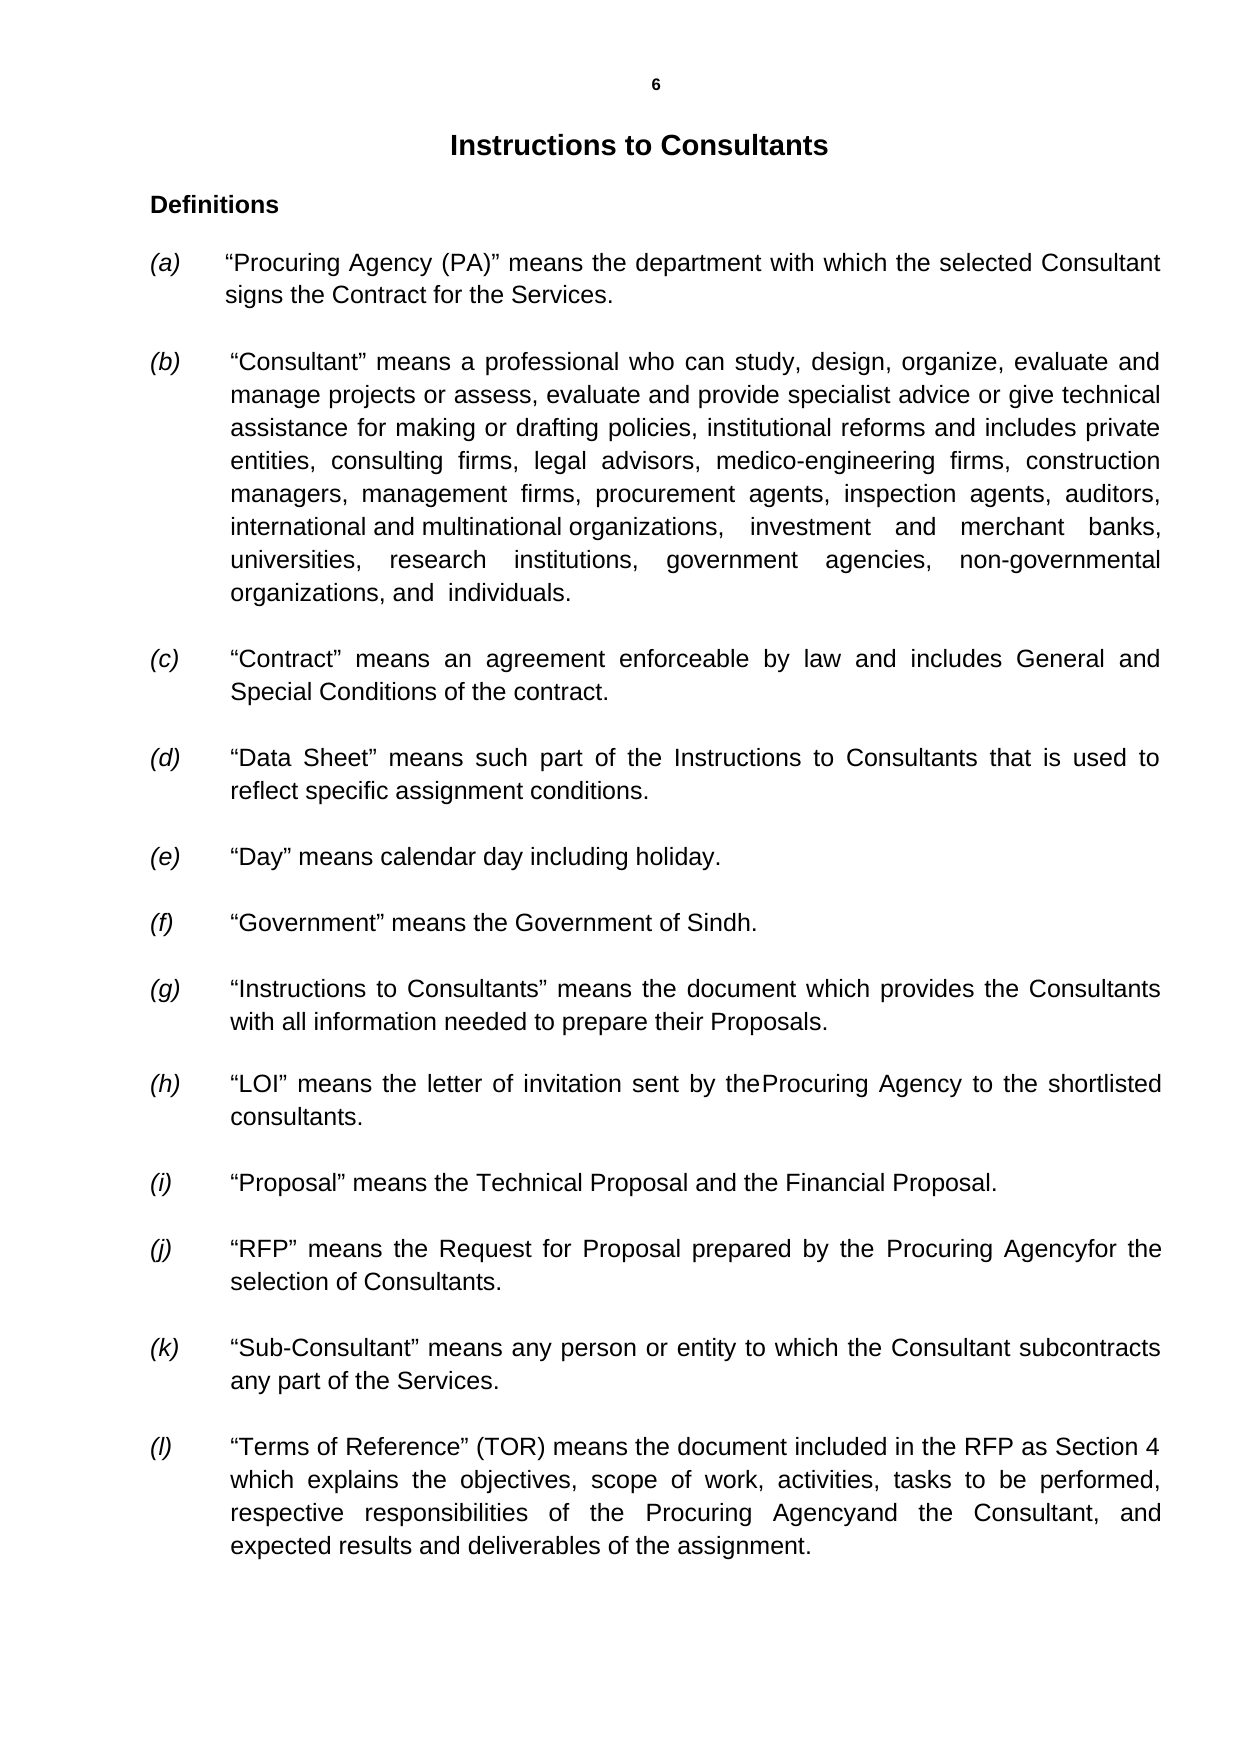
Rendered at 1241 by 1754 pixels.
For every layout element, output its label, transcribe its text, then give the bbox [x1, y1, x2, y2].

list “Government” means the Government of Sindh. [150, 908, 1162, 937]
list “Procuring Agency (PA)” means the department with which the selected Consultant signs the Contract for the Services. [150, 247, 1162, 309]
list “Proposal” means the Technical Proposal and the Financial Proposal. [150, 1168, 1162, 1197]
list “Instructions to Consultants” means the document which provides the Consultants with all information needed to prepare their Proposals. [150, 974, 1162, 1036]
list “Terms of Reference” (TOR) means the document included in the RFP as Section 4 which explains the objectives, scope of work, activities, tasks to be performed, respective responsibilities of the Procuring Agencyand the Consultant, and expected results and deliverables of the assignment. [150, 1432, 1162, 1560]
text 6 [150, 75, 1162, 94]
list “Consultant” means a professional who can study, design, organize, evaluate and manage projects or assess, evaluate and provide specialist advice or give technical assistance for making or drafting policies, institutional reforms and includes private entities, consulting firms, legal advisors, medico-engineering firms, construction managers, management firms, procurement agents, inspection agents, auditors, international and multinational organizations, investment and merchant banks, universities, research institutions, government agencies, non-governmental organizations, and individuals. [150, 347, 1162, 606]
list “Data Sheet” means such part of the Instructions to Consultants that is used to reflect specific assignment conditions. [150, 743, 1162, 804]
text Definitions [150, 190, 1162, 219]
list “LOI” means the letter of invitation sent by theProcuring Agency to the shortlisted consultants. [150, 1069, 1162, 1131]
list “Sub-Consultant” means any person or entity to which the Consultant subcontracts any part of the Services. [150, 1333, 1162, 1395]
list “Contract” means an agreement enforceable by law and includes General and Special Conditions of the contract. [150, 644, 1162, 706]
list “RFP” means the Request for Proposal prepared by the Procuring Agencyfor the selection of Consultants. [150, 1234, 1162, 1296]
text Instructions to Consultants [450, 128, 1162, 161]
list “Day” means calendar day including holiday. [150, 842, 1162, 871]
